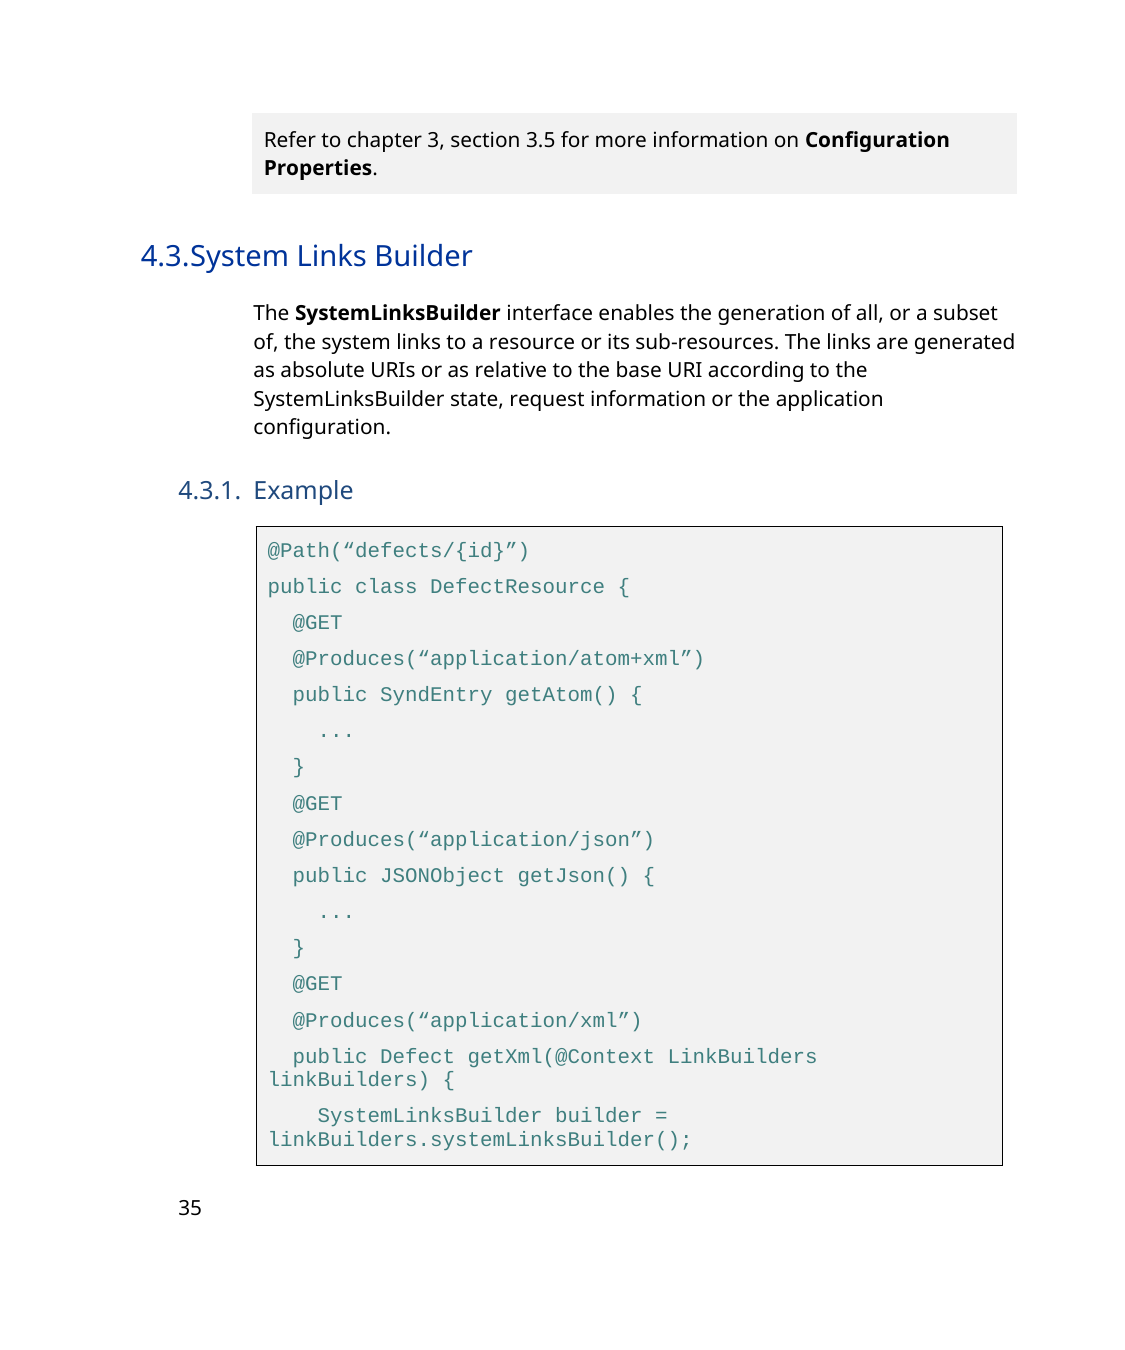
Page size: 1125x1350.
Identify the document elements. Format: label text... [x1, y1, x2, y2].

text Example [178, 474, 1022, 505]
text System Links Builder [141, 236, 1022, 273]
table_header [257, 527, 1002, 1165]
table_header Refer to chapter 3, section ‎3.5 for more information on Configuration Properties. [252, 113, 1017, 194]
text The SystemLinksBuilder interface enables the generation of all, or a subset of, the system links to a resource or its sub-resources. The links are generated as absolute URIs or as relative to the base URI according to the SystemLinksBuilder state, request information or the application configuration. [253, 298, 1022, 441]
